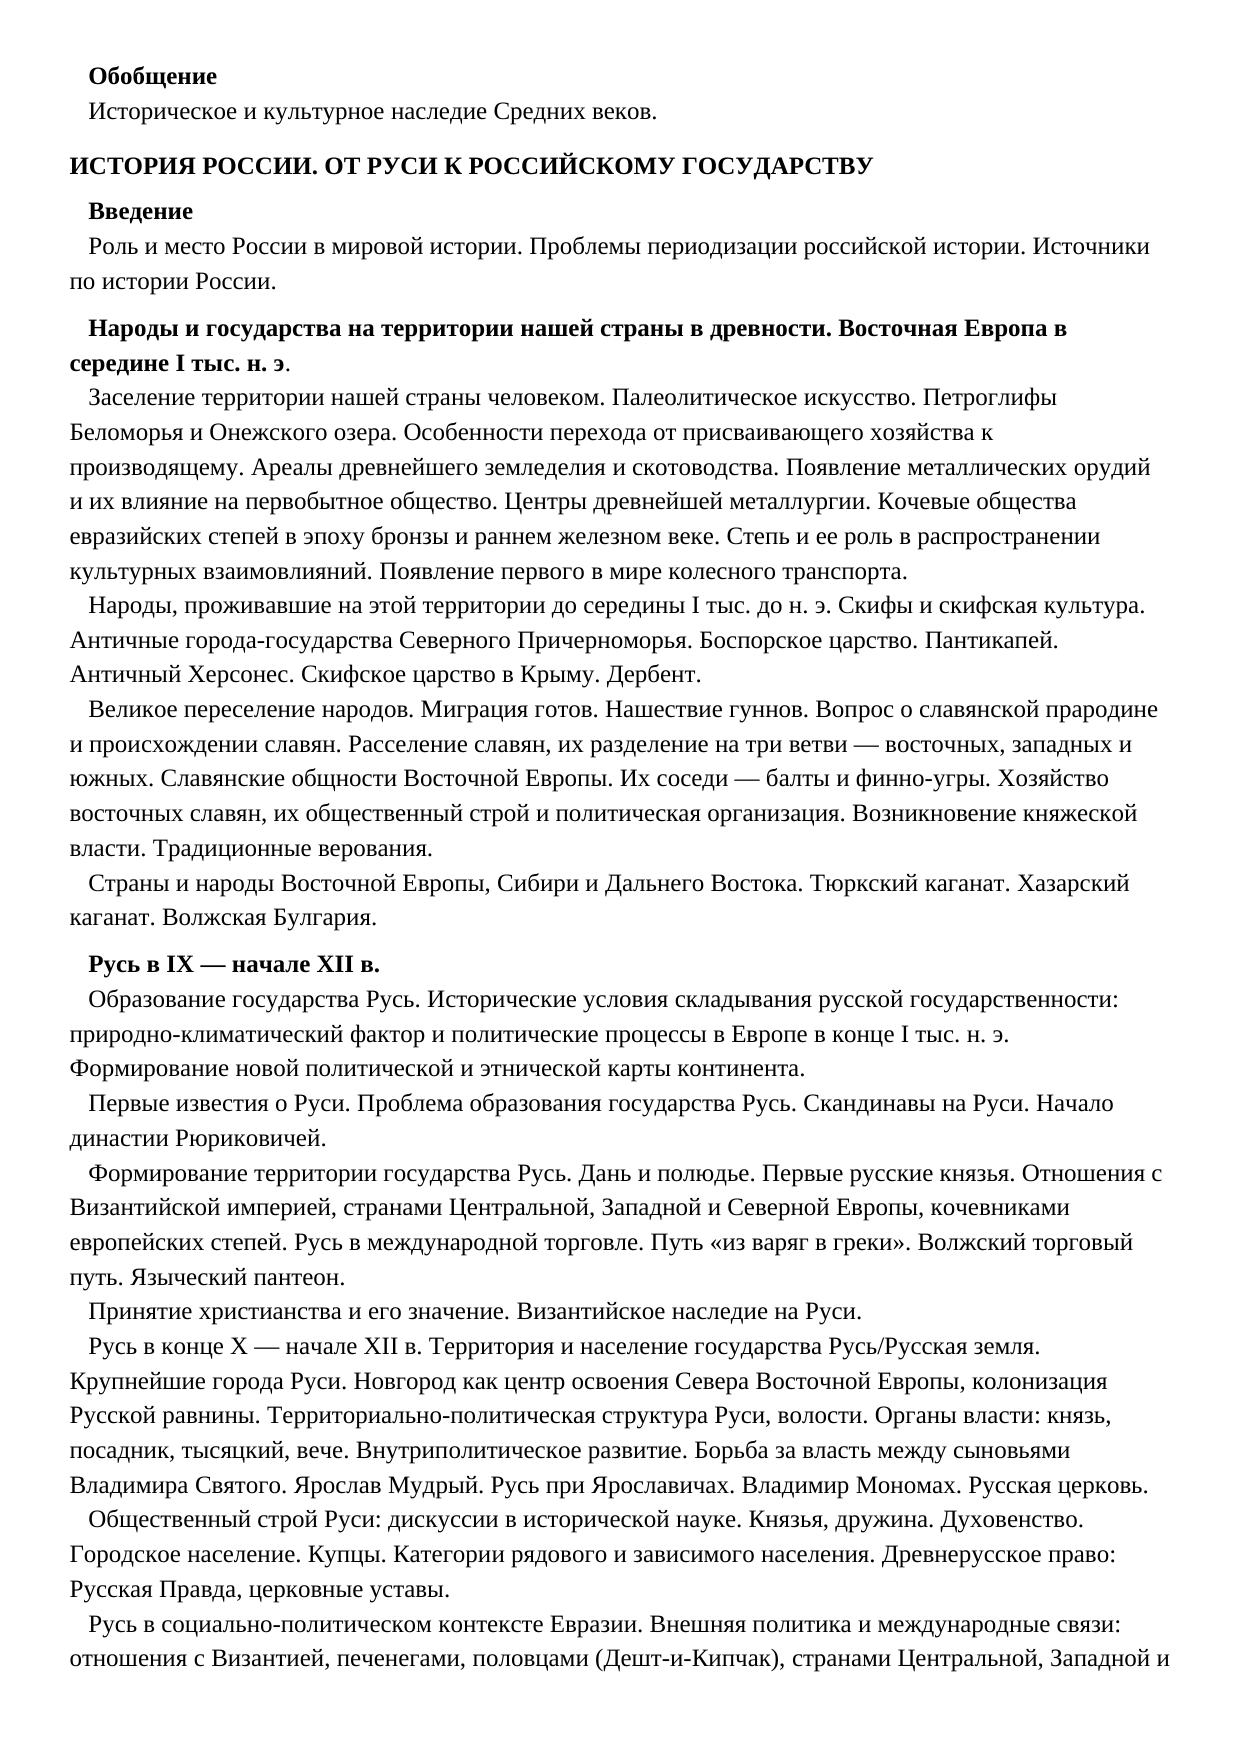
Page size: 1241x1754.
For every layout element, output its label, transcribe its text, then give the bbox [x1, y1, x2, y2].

text Введение [88, 196, 1184, 225]
text Формирование новой политической и этнической карты континента. [69, 1053, 1184, 1082]
text ИСТОРИЯ РОССИИ. ОТ РУСИ К РОССИЙСКОМУ ГОСУДАРСТВУ [69, 151, 1184, 180]
text Принятие христианства и его значение. Византийское наследие на Руси. [88, 1296, 1184, 1325]
text Русь в конце X — начале XII в. Территория и население государства Русь/Русская земля. Крупнейшие города Руси. Новгород как центр освоения Севера Восточной Европы, колонизация Русской равнины. Территориально-политическая структура Руси, волости. Органы власти: князь, посадник, тысяцкий, вече. Внутриполитическое развитие. Борьба за власть между сыновьями Владимира Святого. Ярослав Мудрый. Русь при Ярославичах. Владимир Мономах. Русская церковь. [69, 1331, 1158, 1499]
text Обобщение [88, 61, 1184, 90]
text Страны и народы Восточной Европы, Сибири и Дальнего Востока. Тюркский каганат. Хазарский каганат. Волжская Булгария. [69, 868, 1133, 931]
text Формирование территории государства Русь. Дань и полюдье. Первые русские князья. Отношения с Византийской империей, странами Центральной, Западной и Северной Европы, кочевниками европейских степей. Русь в международной торговле. Путь «из варяг в греки». Волжский торговый путь. Языческий пантеон. [69, 1158, 1166, 1291]
text Заселение территории нашей страны человеком. Палеолитическое искусство. Петроглифы Беломорья и Онежского озера. Особенности перехода от присваивающего хозяйства к производящему. Ареалы древнейшего земледелия и скотоводства. Появление металлических орудий и их влияние на первобытное общество. Центры древнейшей металлургии. Кочевые общества евразийских степей в эпоху бронзы и раннем железном веке. Степь и ее роль в распространении культурных взаимовлияний. Появление первого в мире колесного транспорта. [69, 382, 1157, 584]
text Великое переселение народов. Миграция готов. Нашествие гуннов. Вопрос о славянской прародине и происхождении славян. Расселение славян, их разделение на три ветви — восточных, западных и южных. Славянские общности Восточной Европы. Их соседи — балты и финно-угры. Хозяйство восточных славян, их общественный строй и политическая организация. Возникновение княжеской власти. Традиционные верования. [69, 694, 1161, 862]
text Общественный строй Руси: дискуссии в исторической науке. Князья, дружина. Духовенство. Городское население. Купцы. Категории рядового и зависимого населения. Древнерусское право: Русская Правда, церковные уставы. [69, 1504, 1119, 1603]
text Образование государства Русь. Исторические условия складывания русской государственности: природно-климатический фактор и политические процессы в Европе в конце I тыс. н. э. [69, 984, 1120, 1047]
text Народы, проживавшие на этой территории до середины I тыс. до н. э. Скифы и скифская культура. Античные города-государства Северного Причерноморья. Боспорское царство. Пантикапей. [69, 590, 1149, 654]
text Народы и государства на территории нашей страны в древности. Восточная Европа в середине I тыс. н. э. [69, 313, 1102, 376]
text Русь в социально-политическом контексте Евразии. Внешняя политика и международные связи: отношения с Византией, печенегами, половцами (Дешт-и-Кипчак), странами Центральной, Западной и [69, 1609, 1184, 1672]
text Историческое и культурное наследие Средних веков. [88, 96, 1184, 125]
text Античный Херсонес. Скифское царство в Крыму. Дербент. [69, 660, 1184, 688]
text Русь в IX — начале XII в. [88, 949, 1184, 978]
text Первые известия о Руси. Проблема образования государства Русь. Скандинавы на Руси. Начало династии Рюриковичей. [69, 1088, 1117, 1152]
text Роль и место России в мировой истории. Проблемы периодизации российской истории. Источники по истории России. [69, 231, 1153, 294]
